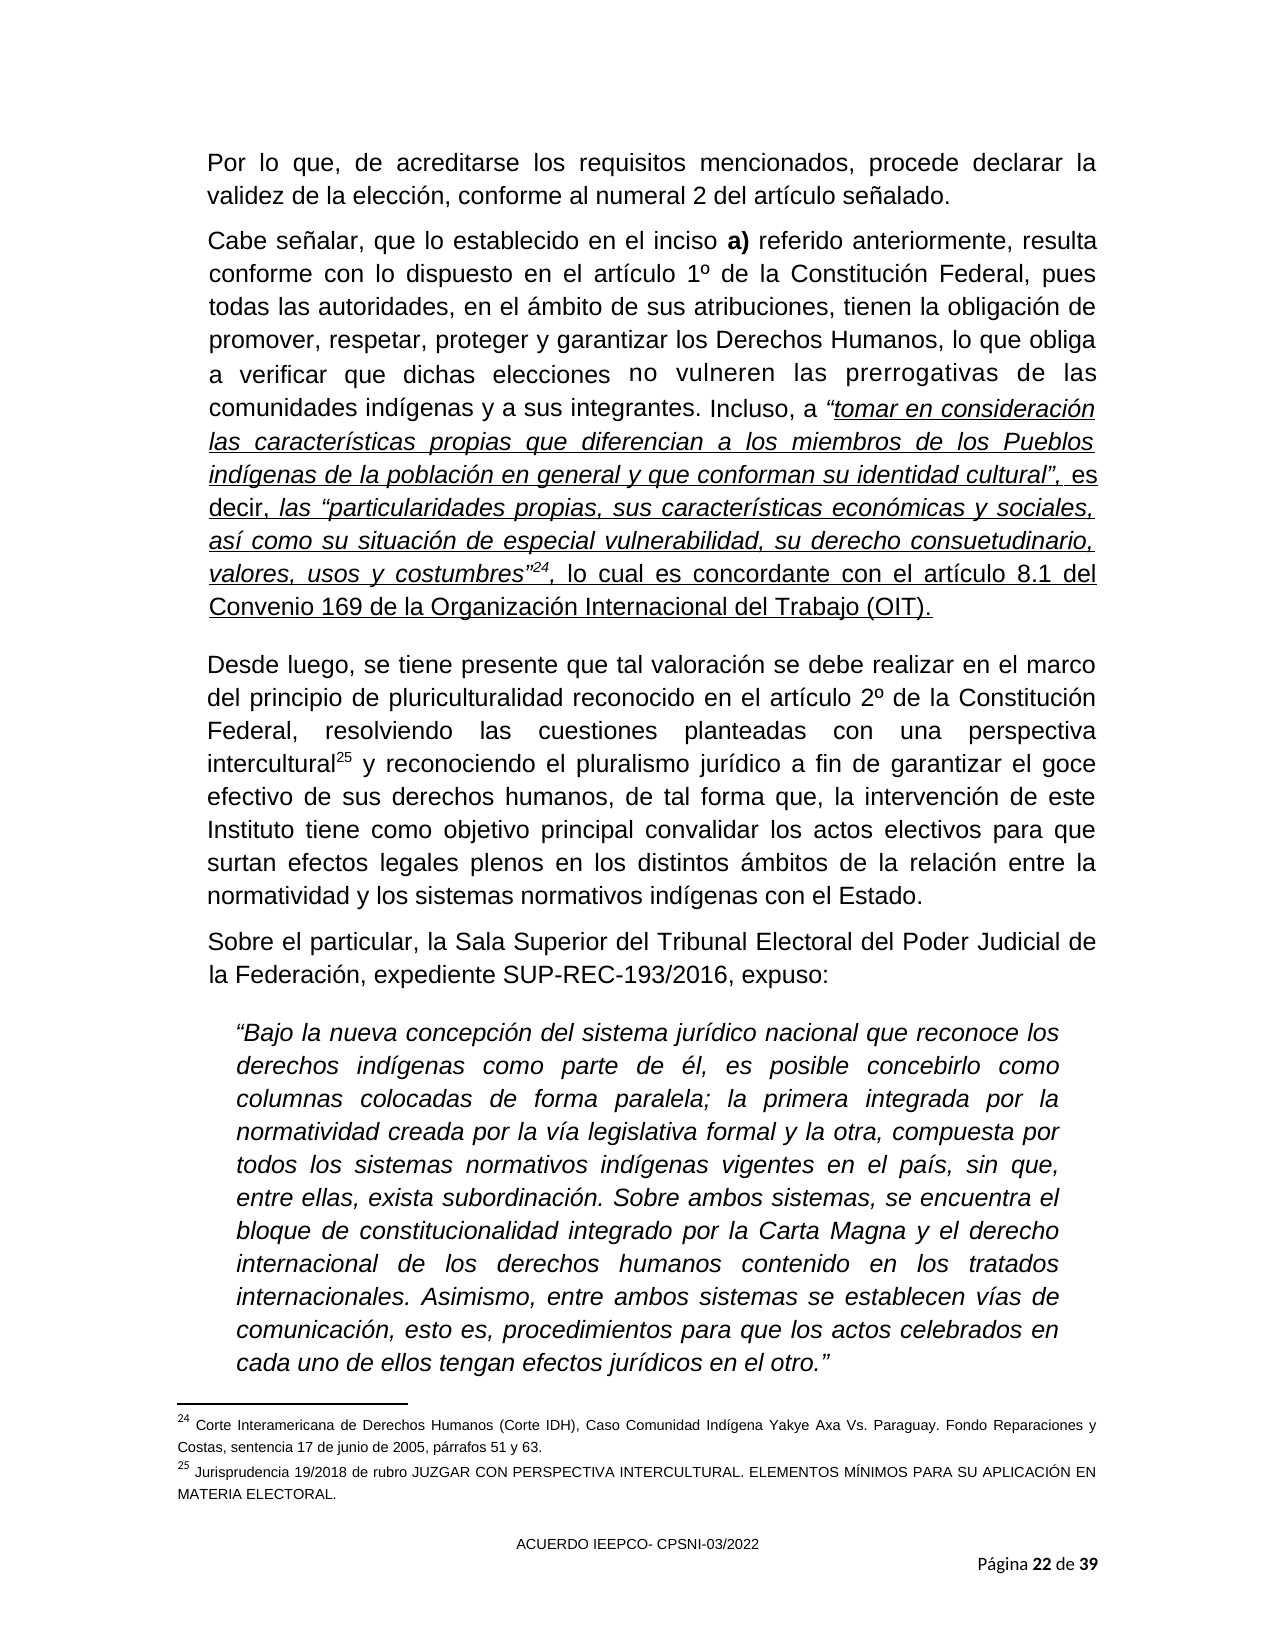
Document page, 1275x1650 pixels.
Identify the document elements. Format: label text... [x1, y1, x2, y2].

text Cabe señalar, que lo establecido en el inciso a) referido anteriormente, resulta conforme con lo dispuesto en el artículo 1º de la Constitución Federal, pues todas las autoridades, en el ámbito de sus atribuciones, tienen la obligación de promover, respetar, proteger y garantizar los Derechos Humanos, lo que obliga a verificar que dichas elecciones no vulneren las prerrogativas de las comunidades indígenas y a sus integrantes. Incluso, a “tomar en consideración las características propias que diferencian a los miembros de los Pueblos indígenas de la población en general y que conforman su identidad cultural”, es decir, las “particularidades propias, sus características económicas y sociales, así como su situación de especial vulnerabilidad, su derecho consuetudinario, valores, usos y costumbres”, lo cual es concordante con el artículo 8.1 del Convenio 169 de la Organización Internacional del Trabajo (OIT). [207, 226, 1098, 621]
text Desde luego, se tiene presente que tal valoración se debe realizar en el marco del principio de pluriculturalidad reconocido en el artículo 2º de la Constitución Federal, resolviendo las cuestiones planteadas con una perspectiva intercultural y reconociendo el pluralismo jurídico a fin de garantizar el goce efectivo de sus derechos humanos, de tal forma que, la intervención de este Instituto tiene como objetivo principal convalidar los actos electivos para que surtan efectos legales plenos en los distintos ámbitos de la relación entre la normatividad y los sistemas normativos indígenas con el Estado. [207, 650, 1098, 910]
text Sobre el particular, la Sala Superior del Tribunal Electoral del Poder Judicial de la Federación, expediente SUP-REC-193/2016, expuso: [207, 927, 1098, 988]
text “Bajo la nueva concepción del sistema jurídico nacional que reconoce los derechos indígenas como parte de él, es posible concebirlo como columnas colocadas de forma paralela; la primera integrada por la normatividad creada por la vía legislativa formal y la otra, compuesta por todos los sistemas normativos indígenas vigentes en el país, sin que, entre ellas, exista subordinación. Sobre ambos sistemas, se encuentra el bloque de constitucionalidad integrado por la Carta Magna y el derecho internacional de los derechos humanos contenido en los tratados internacionales. Asimismo, entre ambos sistemas se establecen vías de comunicación, esto es, procedimientos para que los actos celebrados en cada uno de ellos tengan efectos jurídicos en el otro.” [235, 1018, 1063, 1377]
text Por lo que, de acreditarse los requisitos mencionados, procede declarar la validez de la elección, conforme al numeral 2 del artículo señalado. [207, 148, 1098, 209]
